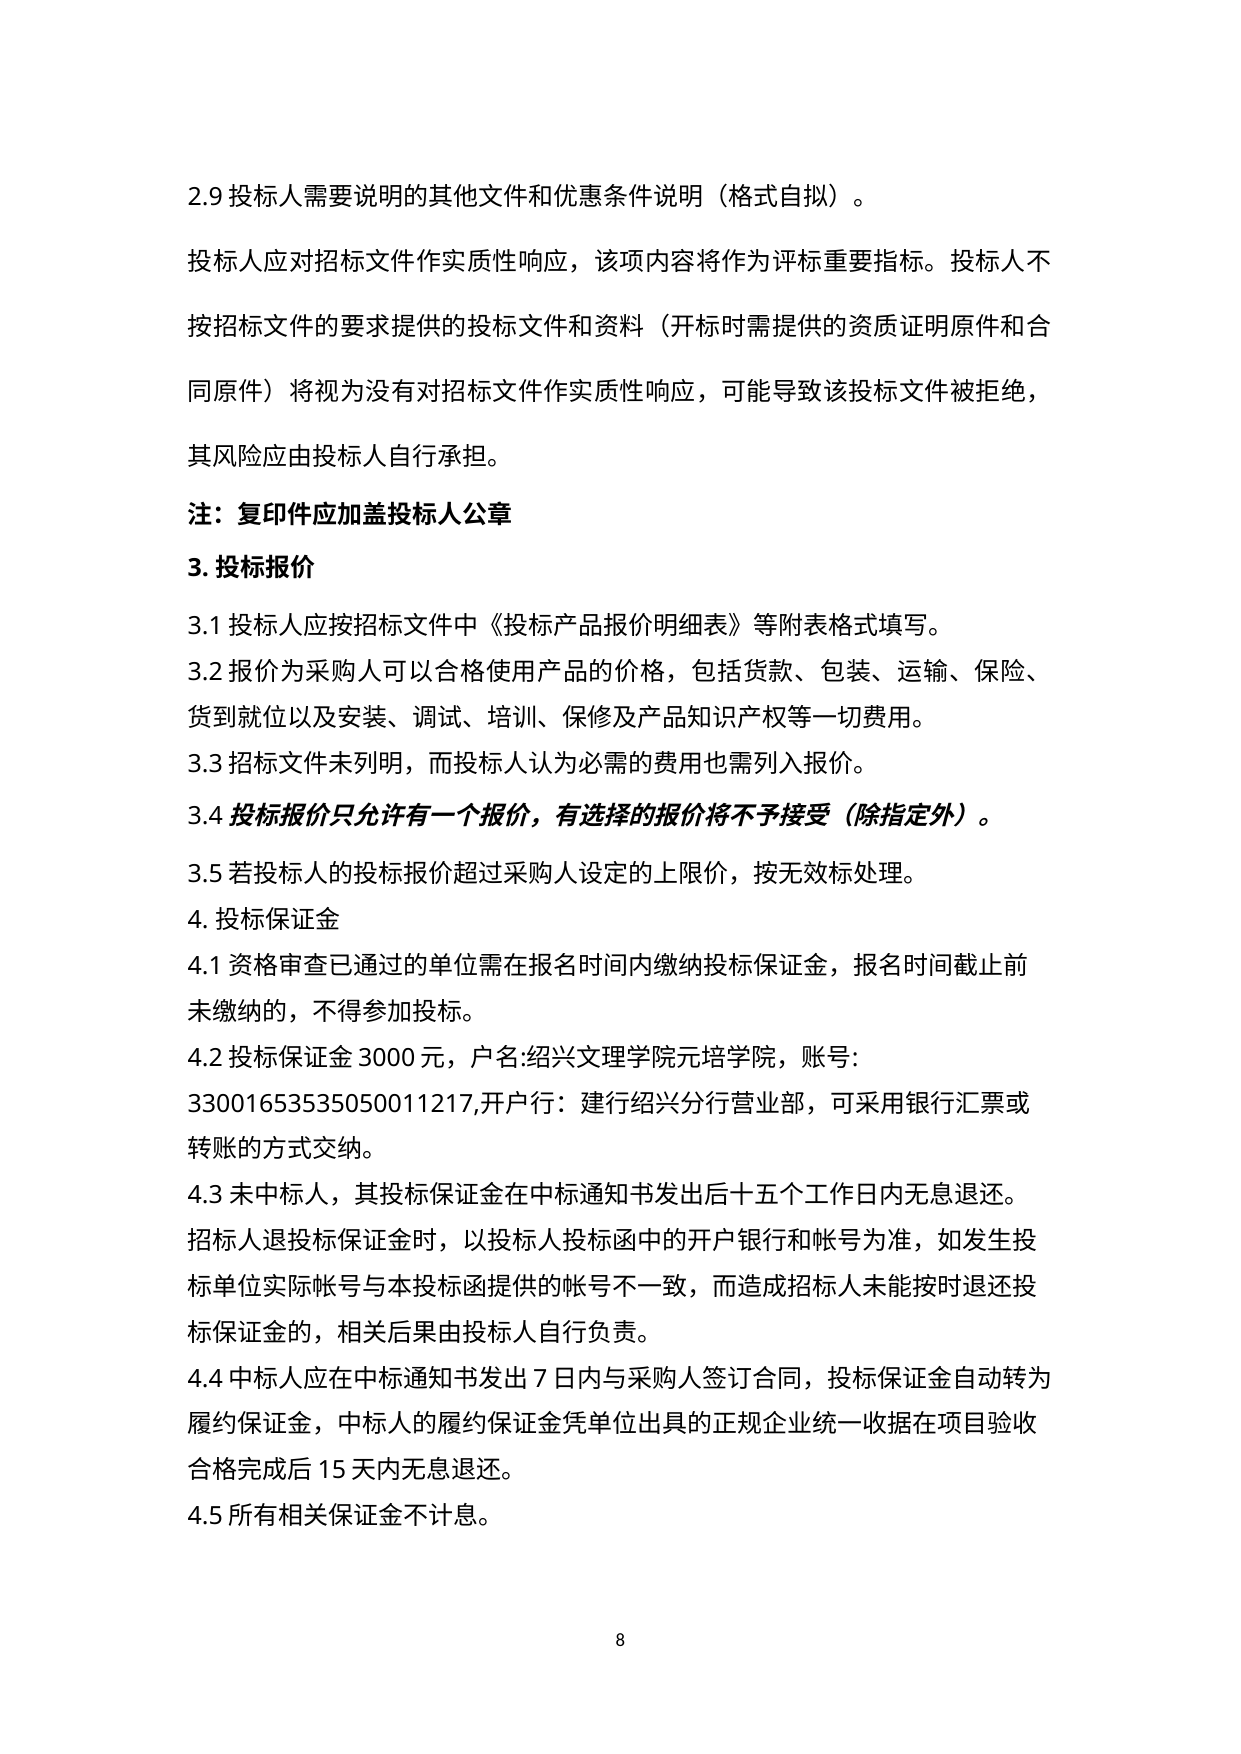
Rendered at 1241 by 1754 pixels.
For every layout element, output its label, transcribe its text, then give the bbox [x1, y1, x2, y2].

text 4.1资格审查已通过的单位需在报名时间内缴纳投标保证金，报名时间截止前未缴纳的，不得参加投标。 [187, 938, 1053, 1029]
list 2.9投标人需要说明的其他文件和优惠条件说明（格式自拟）。 [187, 162, 1053, 227]
list 投标人应对招标文件作实质性响应，该项内容将作为评标重要指标。投标人不按招标文件的要求提供的投标文件和资料（开标时需提供的资质证明原件和合同原件）将视为没有对招标文件作实质性响应，可能导致该投标文件被拒绝，其风险应由投标人自行承担。 [187, 227, 1053, 487]
text 3.5若投标人的投标报价超过采购人设定的上限价，按无效标处理。 [187, 846, 1053, 892]
text 4.5所有相关保证金不计息。 [187, 1488, 1053, 1534]
text 3. 投标报价 [187, 533, 1053, 598]
text 4. 投标保证金 [187, 892, 1053, 938]
text 注：复印件应加盖投标人公章 [187, 487, 1053, 533]
text 4.4中标人应在中标通知书发出7日内与采购人签订合同，投标保证金自动转为履约保证金，中标人的履约保证金凭单位出具的正规企业统一收据在项目验收合格完成后15天内无息退还。 [187, 1350, 1053, 1488]
text 3.4投标报价只允许有一个报价，有选择的报价将不予接受（除指定外）。 [187, 781, 1053, 846]
text 3.2报价为采购人可以合格使用产品的价格，包括货款、包装、运输、保险、货到就位以及安装、调试、培训、保修及产品知识产权等一切费用。 [187, 644, 1053, 735]
text 4.2投标保证金3000元，户名:绍兴文理学院元培学院，账号: 33001653535050011217,开户行：建行绍兴分行营业部，可采用银行汇票或转账的方式交纳。 [187, 1029, 1053, 1167]
text 4.3 未中标人，其投标保证金在中标通知书发出后十五个工作日内无息退还。招标人退投标保证金时，以投标人投标函中的开户银行和帐号为准，如发生投标单位实际帐号与本投标函提供的帐号不一致，而造成招标人未能按时退还投标保证金的，相关后果由投标人自行负责。 [187, 1167, 1053, 1350]
text 3.1投标人应按招标文件中《投标产品报价明细表》等附表格式填写。 [187, 598, 1053, 644]
text 3.3招标文件未列明，而投标人认为必需的费用也需列入报价。 [187, 735, 1053, 781]
